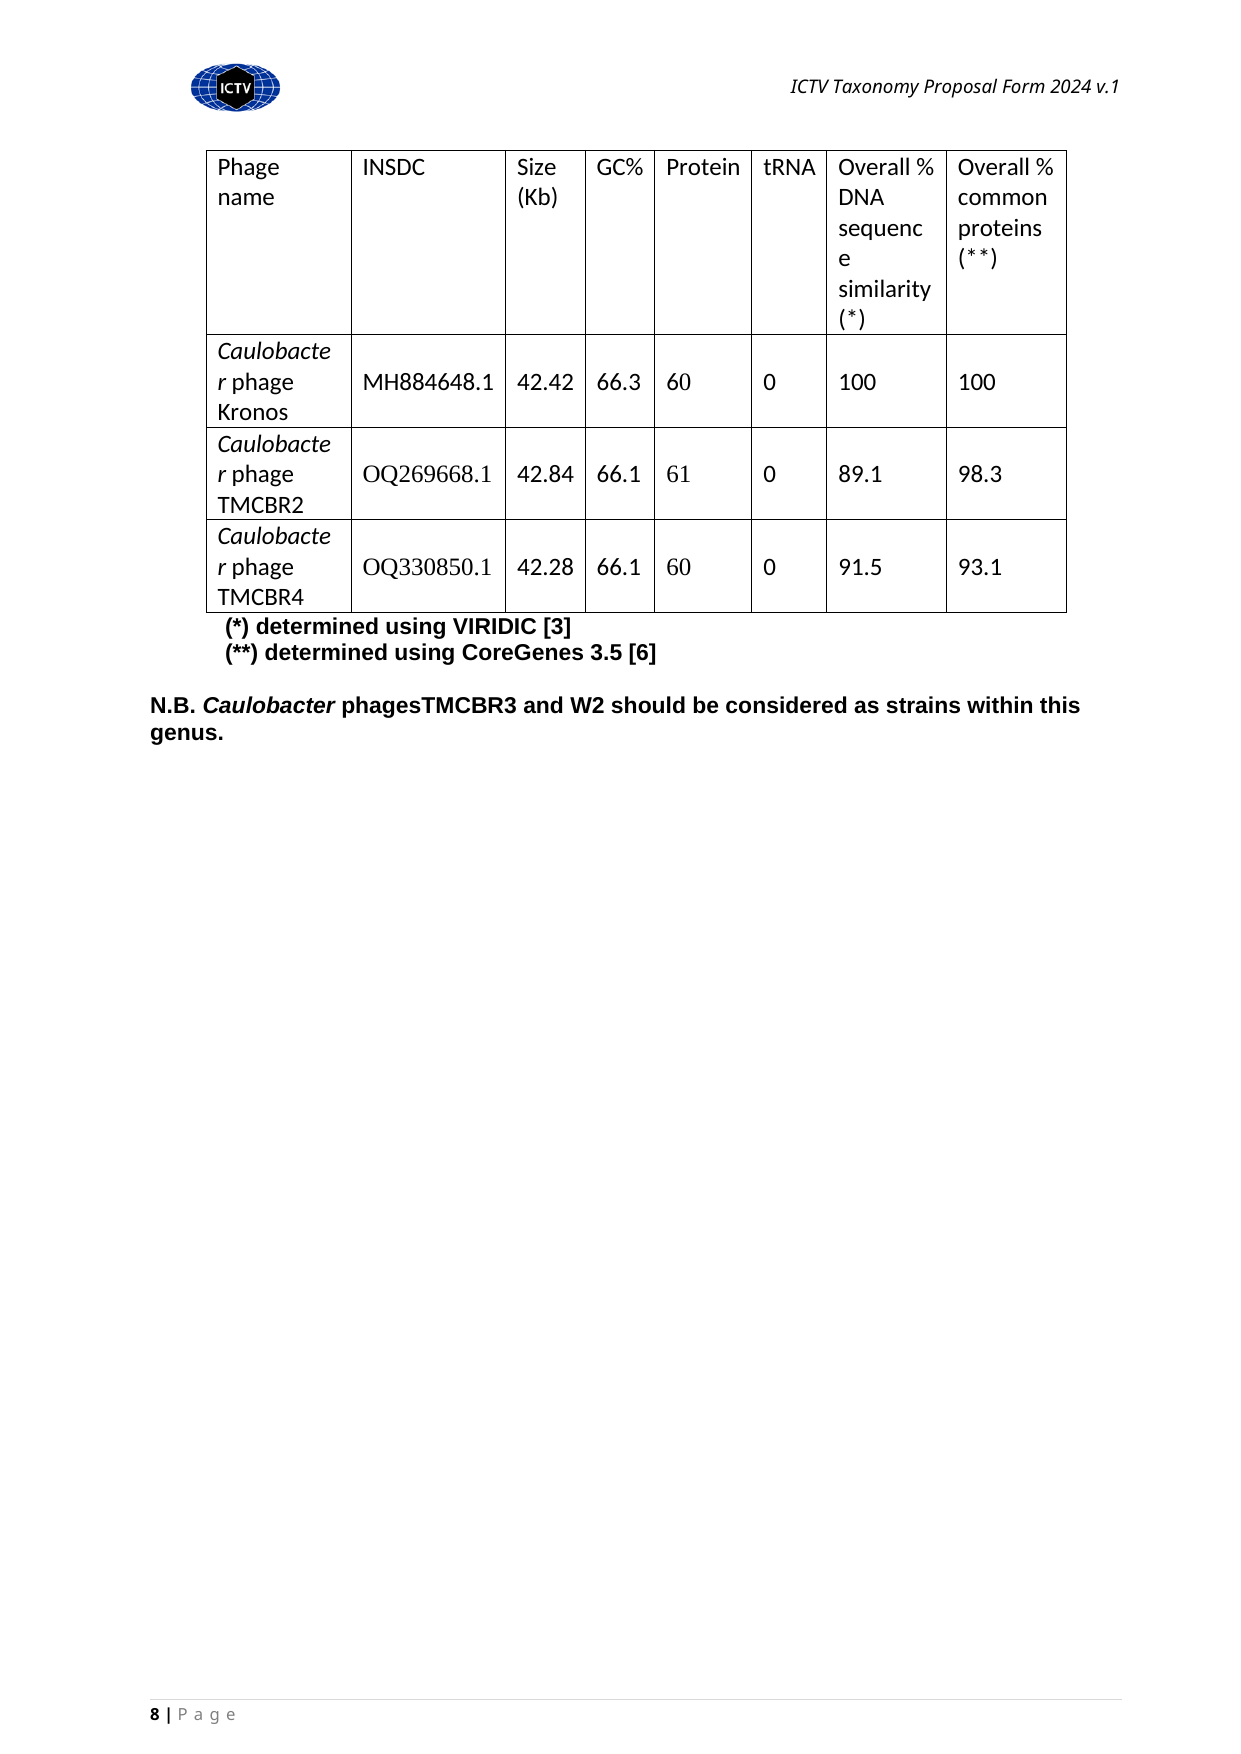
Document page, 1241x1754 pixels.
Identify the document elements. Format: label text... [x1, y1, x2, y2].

table_cell 42.42 [506, 335, 585, 427]
table_header Protein [655, 151, 751, 334]
table_cell Caulobacter phage TMCBR4 [207, 520, 351, 612]
picture [190, 56, 282, 113]
list (*) determined using VIRIDIC [3] [225, 613, 1122, 639]
table_header Overall % common proteins (**) [947, 151, 1066, 334]
table_cell 0 [752, 335, 826, 427]
table_cell OQ269668.1 [352, 428, 505, 519]
table_cell 100 [827, 335, 946, 427]
table_cell OQ330850.1 [352, 520, 505, 612]
table_cell 61 [655, 428, 751, 519]
table_cell 60 [655, 335, 751, 427]
table_cell 60 [655, 520, 751, 612]
table_cell 42.84 [506, 428, 585, 519]
table_header Overall % DNA sequence similarity (*) [827, 151, 946, 334]
table_header Size (Kb) [506, 151, 585, 334]
table_cell Caulobacter phage Kronos [207, 335, 351, 427]
table_cell 93.1 [947, 520, 1066, 612]
table_header GC% [586, 151, 654, 334]
table_cell 66.1 [586, 428, 654, 519]
table_header INSDC [352, 151, 505, 334]
table_cell 100 [947, 335, 1066, 427]
table_cell 66.1 [586, 520, 654, 612]
table_cell MH884648.1 [352, 335, 505, 427]
list (**) determined using CoreGenes 3.5 [6] [225, 639, 1122, 666]
table_cell 0 [752, 520, 826, 612]
table_header tRNA [752, 151, 826, 334]
table_cell 89.1 [827, 428, 946, 519]
table_cell 42.28 [506, 520, 585, 612]
table_cell 91.5 [827, 520, 946, 612]
table_cell 0 [752, 428, 826, 519]
table_cell Caulobacter phage TMCBR2 [207, 428, 351, 519]
table_cell 98.3 [947, 428, 1066, 519]
table_header Phage name [207, 151, 351, 334]
table_cell 66.3 [586, 335, 654, 427]
text N.B. Caulobacter phagesTMCBR3 and W2 should be considered as strains within this genus. [150, 692, 1122, 745]
